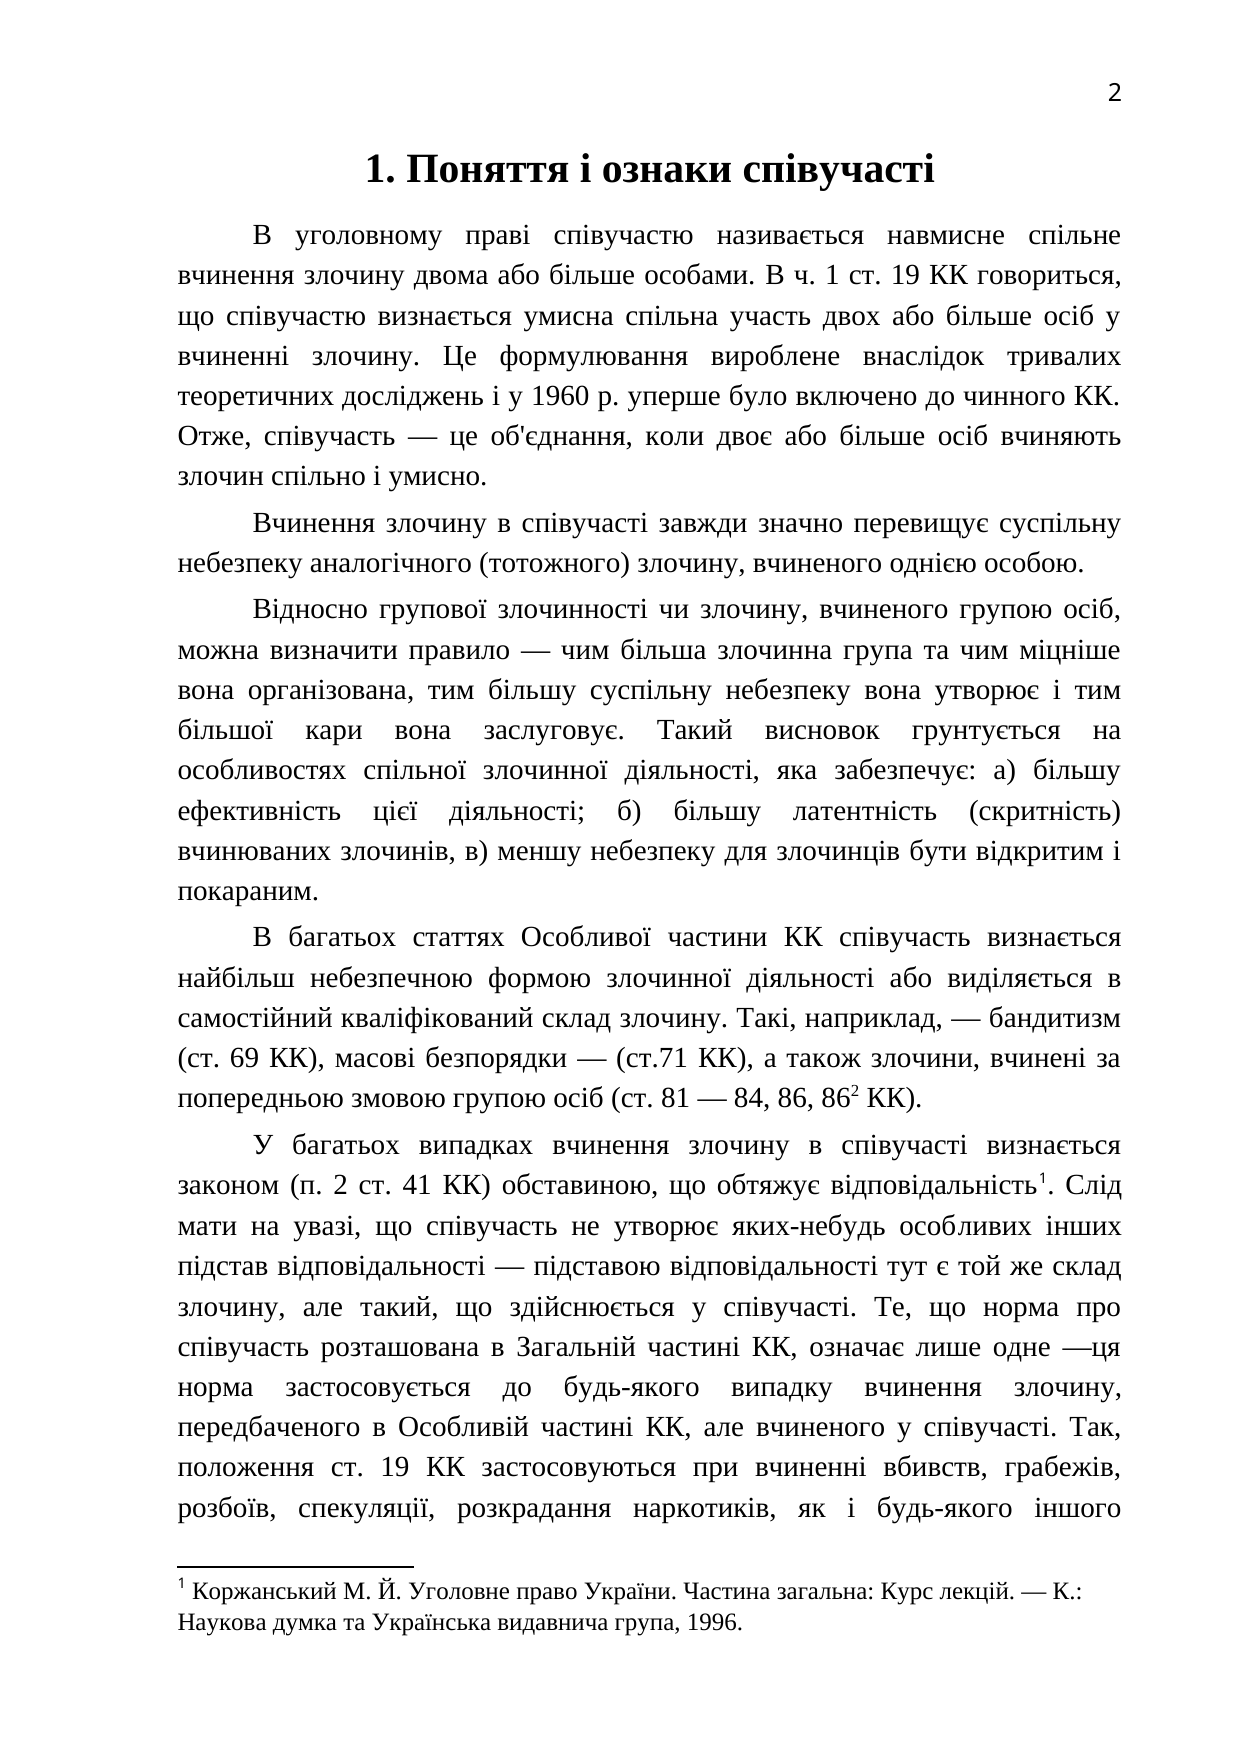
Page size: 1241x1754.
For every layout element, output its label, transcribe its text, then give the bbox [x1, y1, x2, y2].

text Вчинення злочину в співучасті завжди значно перевищує суспільну небезпеку аналогічного (тотожного) злочину, вчиненого однією особою. [177, 505, 1122, 579]
text В уголовному праві співучастю називається навмисне спільне вчинення злочину двома або більше особами. В ч. 1 ст. 19 КК говориться, що співучастю визнається умисна спільна участь двох або більше осіб у вчиненні злочину. Це формулювання вироблене внаслідок тривалих теоретичних досліджень і у 1960 р. уперше було включено до чинного КК. Отже, співучасть — це об'єднання, коли двоє або більше осіб вчиняють злочин спільно і умисно. [177, 217, 1122, 492]
text В багатьох статтях Особливої частини КК співучасть визнається найбільш небезпечною формою злочинної діяльності або виділяється в самостійний кваліфікований склад злочину. Такі, наприклад, — бандитизм (ст. 69 КК), масові безпорядки — (ст.71 КК), а також злочини, вчинені за попередньою змовою групою осіб (ст. 81 — 84, 86, 862 КК). [177, 919, 1122, 1114]
subtitle 1. Поняття і ознаки співучасті [177, 143, 1122, 191]
text Відносно групової злочинності чи злочину, вчиненого групою осіб, можна визначити правило — чим більша злочинна група та чим міцніше вона організована, тим більшу суспільну небезпеку вона утворює і тим більшої кари вона заслуговує. Такий висновок грунтується на особливостях спільної злочинної діяльності, яка забезпечує: а) більшу ефективність цієї діяльності; б) більшу латентність (скритність) вчинюваних злочинів, в) меншу небезпеку для злочинців бути відкритим і покараним. [177, 592, 1122, 907]
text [177, 1127, 1122, 1523]
